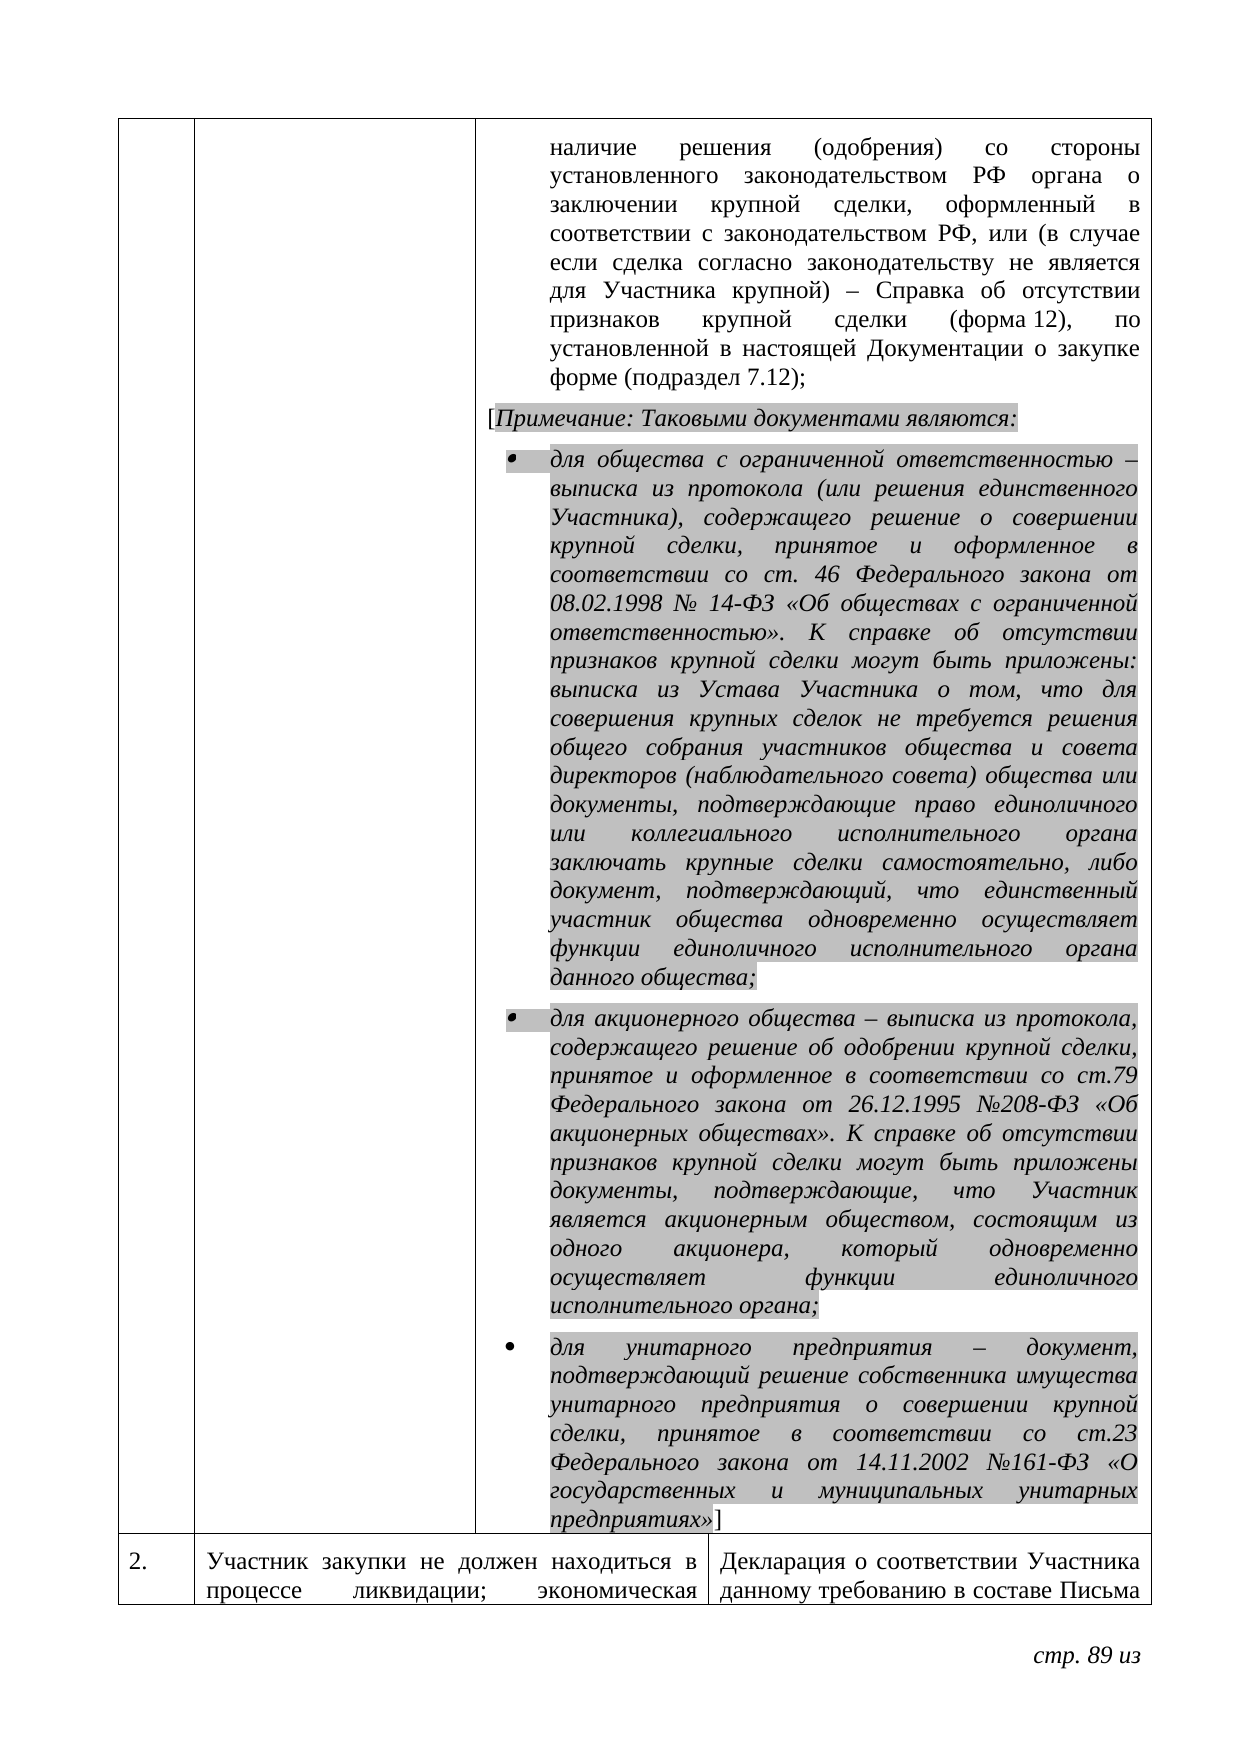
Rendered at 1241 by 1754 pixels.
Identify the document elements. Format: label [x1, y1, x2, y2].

table_cell [709, 1534, 1151, 1604]
table_cell [195, 119, 475, 1533]
table_cell [195, 1534, 708, 1604]
table_cell [119, 1534, 194, 1604]
table_cell [119, 119, 194, 1533]
table_cell [476, 119, 1151, 1533]
